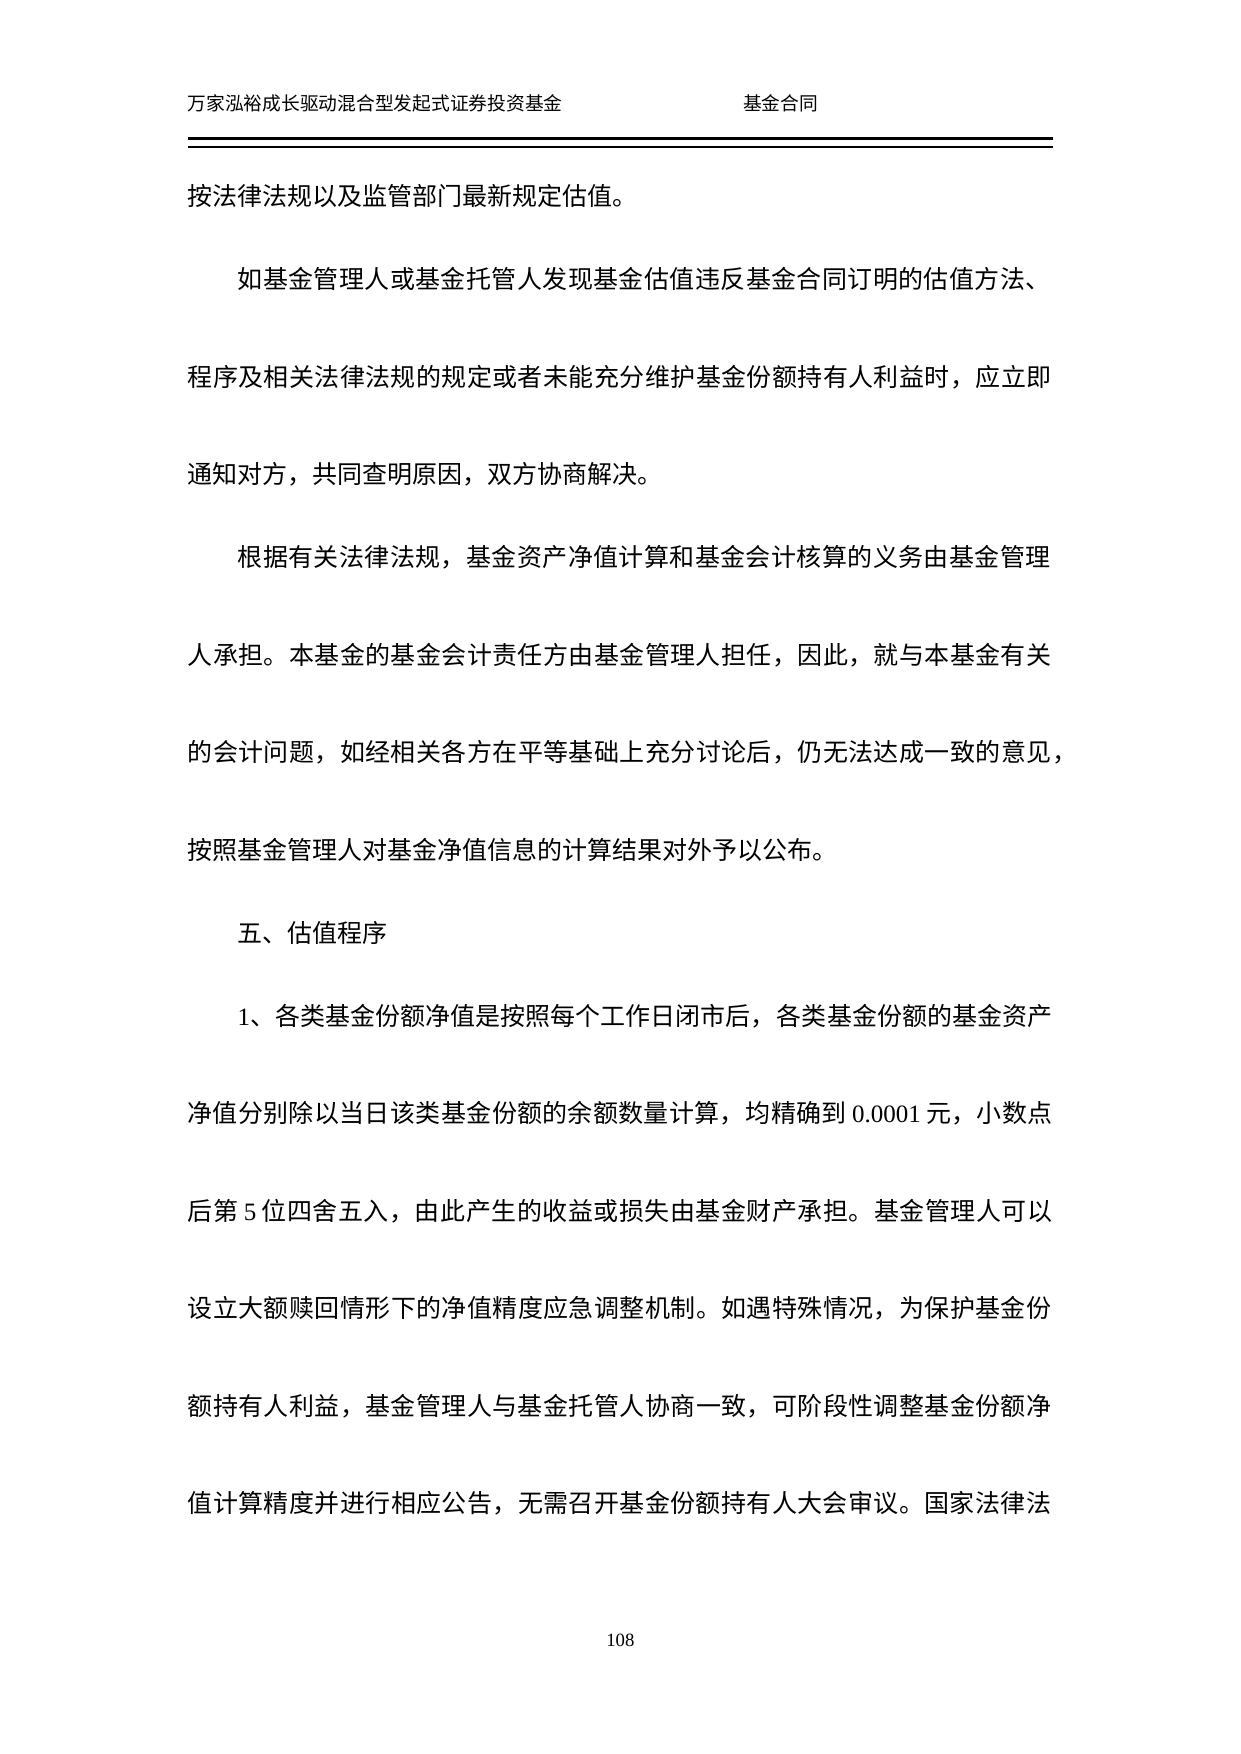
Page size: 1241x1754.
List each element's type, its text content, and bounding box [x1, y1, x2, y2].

text 如基金管理人或基金托管人发现基金估值违反基金合同订明的估值方法、程序及相关法律法规的规定或者未能充分维护基金份额持有人利益时，应立即通知对方，共同查明原因，双方协商解决。 [187, 245, 1053, 505]
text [187, 162, 1053, 227]
text 五、估值程序 [187, 899, 1053, 964]
text 根据有关法律法规，基金资产净值计算和基金会计核算的义务由基金管理人承担。本基金的基金会计责任方由基金管理人担任，因此，就与本基金有关的会计问题，如经相关各方在平等基础上充分讨论后，仍无法达成一致的意见，按照基金管理人对基金净值信息的计算结果对外予以公布。 [187, 523, 1053, 881]
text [187, 982, 1053, 1534]
